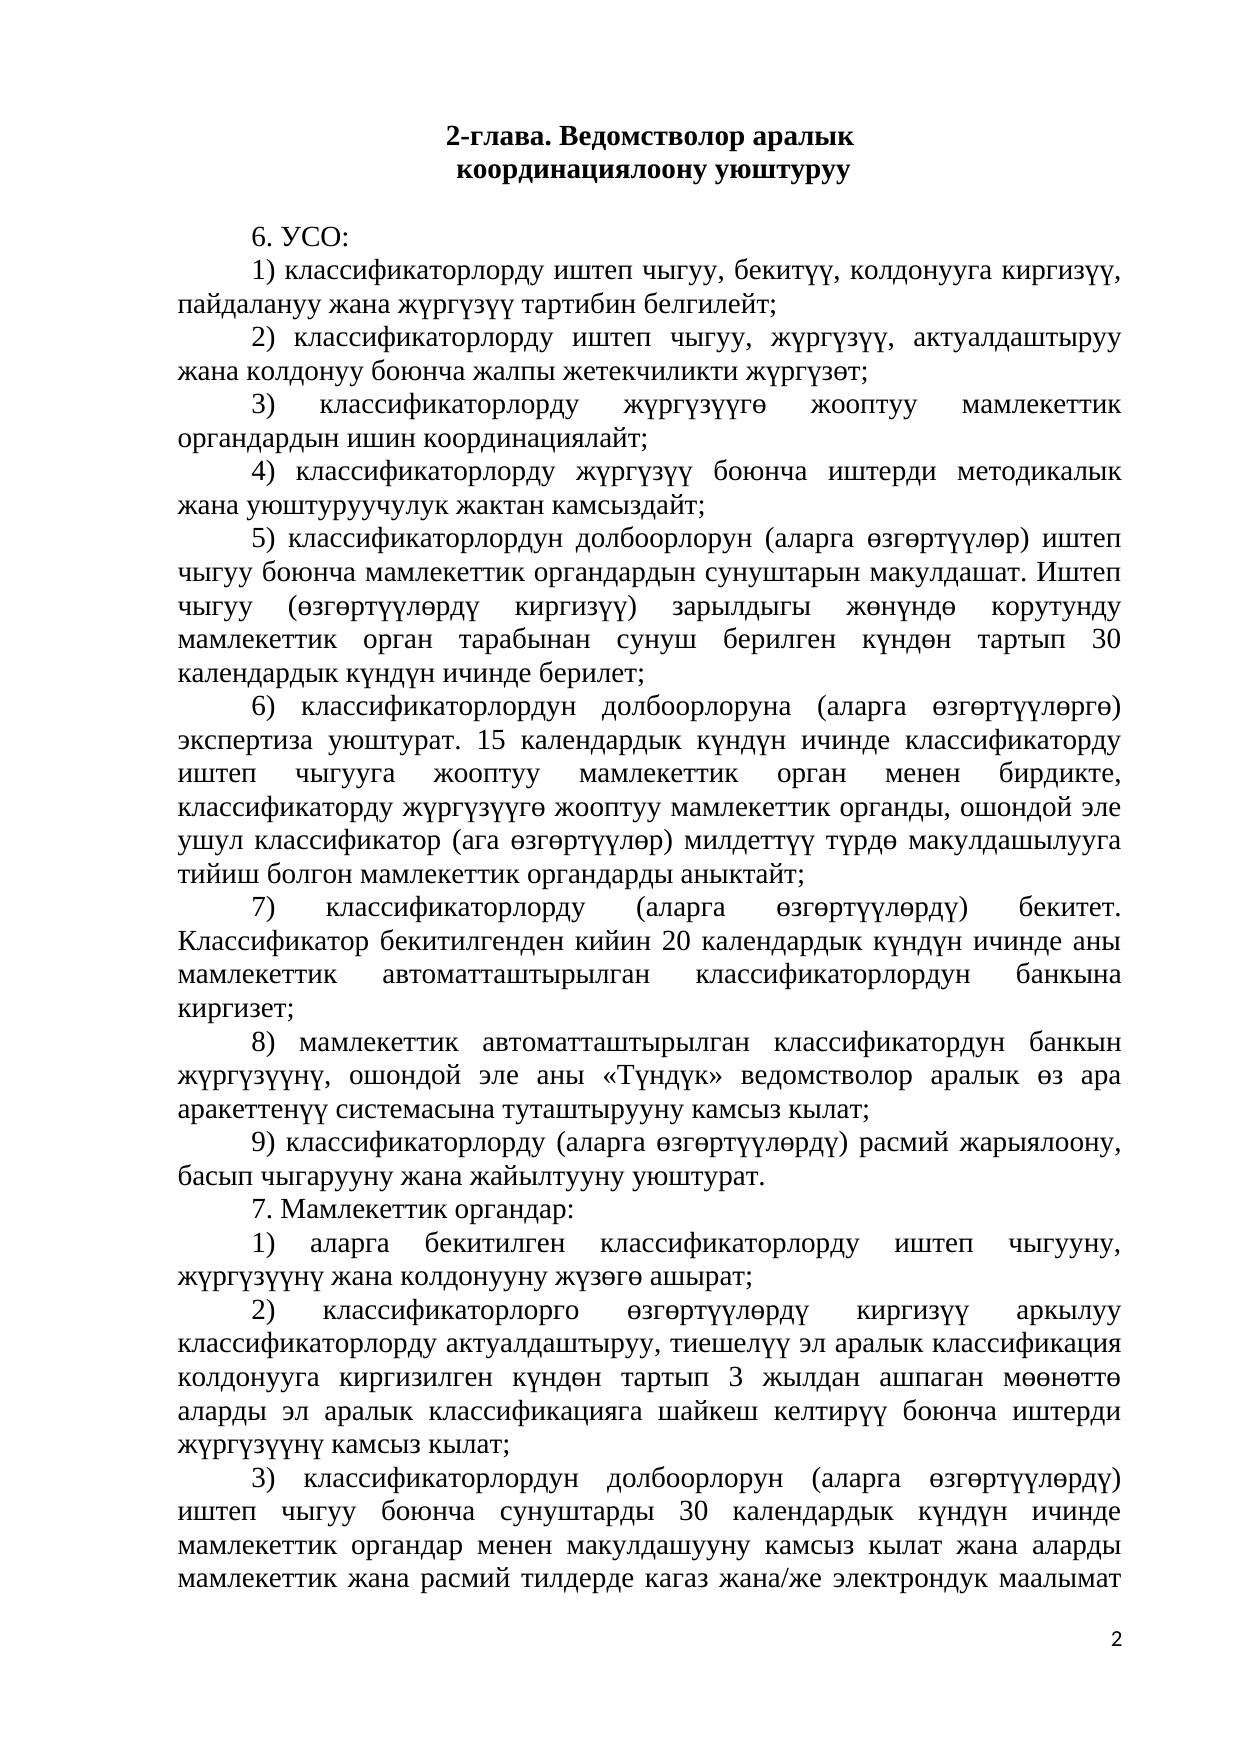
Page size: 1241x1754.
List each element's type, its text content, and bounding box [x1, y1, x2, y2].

text 7. Мамлекеттик органдар: [177, 1191, 1122, 1225]
text 6) классификаторлордун долбоорлоруна (аларга өзгөртүүлөргө) экспертиза уюштурат. 15 календардык күндүн ичинде классификаторду иштеп чыгууга жооптуу мамлекеттик орган менен бирдикте, классификаторду жүргүзүүгө жооптуу мамлекеттик органды, ошондой эле ушул классификатор (ага өзгөртүүлөр) милдеттүү түрдө макулдашылууга тийиш болгон мамлекеттик органдарды аныктайт; [177, 688, 1122, 889]
text 2-глава. Ведомстволор аралык координациялоону уюштуруу [177, 118, 1122, 185]
text 2) классификаторлорго өзгөртүүлөрдү киргизүү аркылуу классификаторлорду актуалдаштыруу, тиешелүү эл аралык классификация колдонууга киргизилген күндөн тартып 3 жылдан ашпаган мөөнөттө аларды эл аралык классификацияга шайкеш келтирүү боюнча иштерди жүргүзүүнү камсыз кылат; [177, 1292, 1122, 1460]
text 5) классификаторлордун долбоорлорун (аларга өзгөртүүлөр) иштеп чыгуу боюнча мамлекеттик органдардын сунуштарын макулдашат. Иштеп чыгуу (өзгөртүүлөрдү киргизүү) зарылдыгы жөнүндө корутунду мамлекеттик орган тарабынан сунуш берилген күндөн тартып 30 календардык күндүн ичинде берилет; [177, 521, 1122, 688]
text 3) классификаторлорду жүргүзүүгө жооптуу мамлекеттик органдардын ишин координациялайт; [177, 386, 1122, 453]
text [177, 1460, 1122, 1594]
text 7) классификаторлорду (аларга өзгөртүүлөрдү) бекитет. Классификатор бекитилгенден кийин 20 календардык күндүн ичинде аны мамлекеттик автоматташтырылган классификаторлордун банкына киргизет; [177, 889, 1122, 1024]
text 8) мамлекеттик автоматташтырылган классификатордун банкын жүргүзүүнү, ошондой эле аны «Түндүк» ведомстволор аралык өз ара аракеттенүү системасына туташтырууну камсыз кылат; [177, 1024, 1122, 1124]
text 9) классификаторлорду (аларга өзгөртүүлөрдү) расмий жарыялоону, басып чыгарууну жана жайылтууну уюштурат. [177, 1124, 1122, 1191]
text 4) классификаторлорду жүргүзүү боюнча иштерди методикалык жана уюштуруучулук жактан камсыздайт; [177, 453, 1122, 521]
text 2) классификаторлорду иштеп чыгуу, жүргүзүү, актуалдаштыруу жана колдонуу боюнча жалпы жетекчиликти жүргүзөт; [177, 319, 1122, 386]
text 1) аларга бекитилген классификаторлорду иштеп чыгууну, жүргүзүүнү жана колдонууну жүзөгө ашырат; [177, 1225, 1122, 1292]
text 1) классификаторлорду иштеп чыгуу, бекитүү, колдонууга киргизүү, пайдалануу жана жүргүзүү тартибин белгилейт; [177, 252, 1122, 319]
text 6. УСО: [177, 219, 1122, 252]
